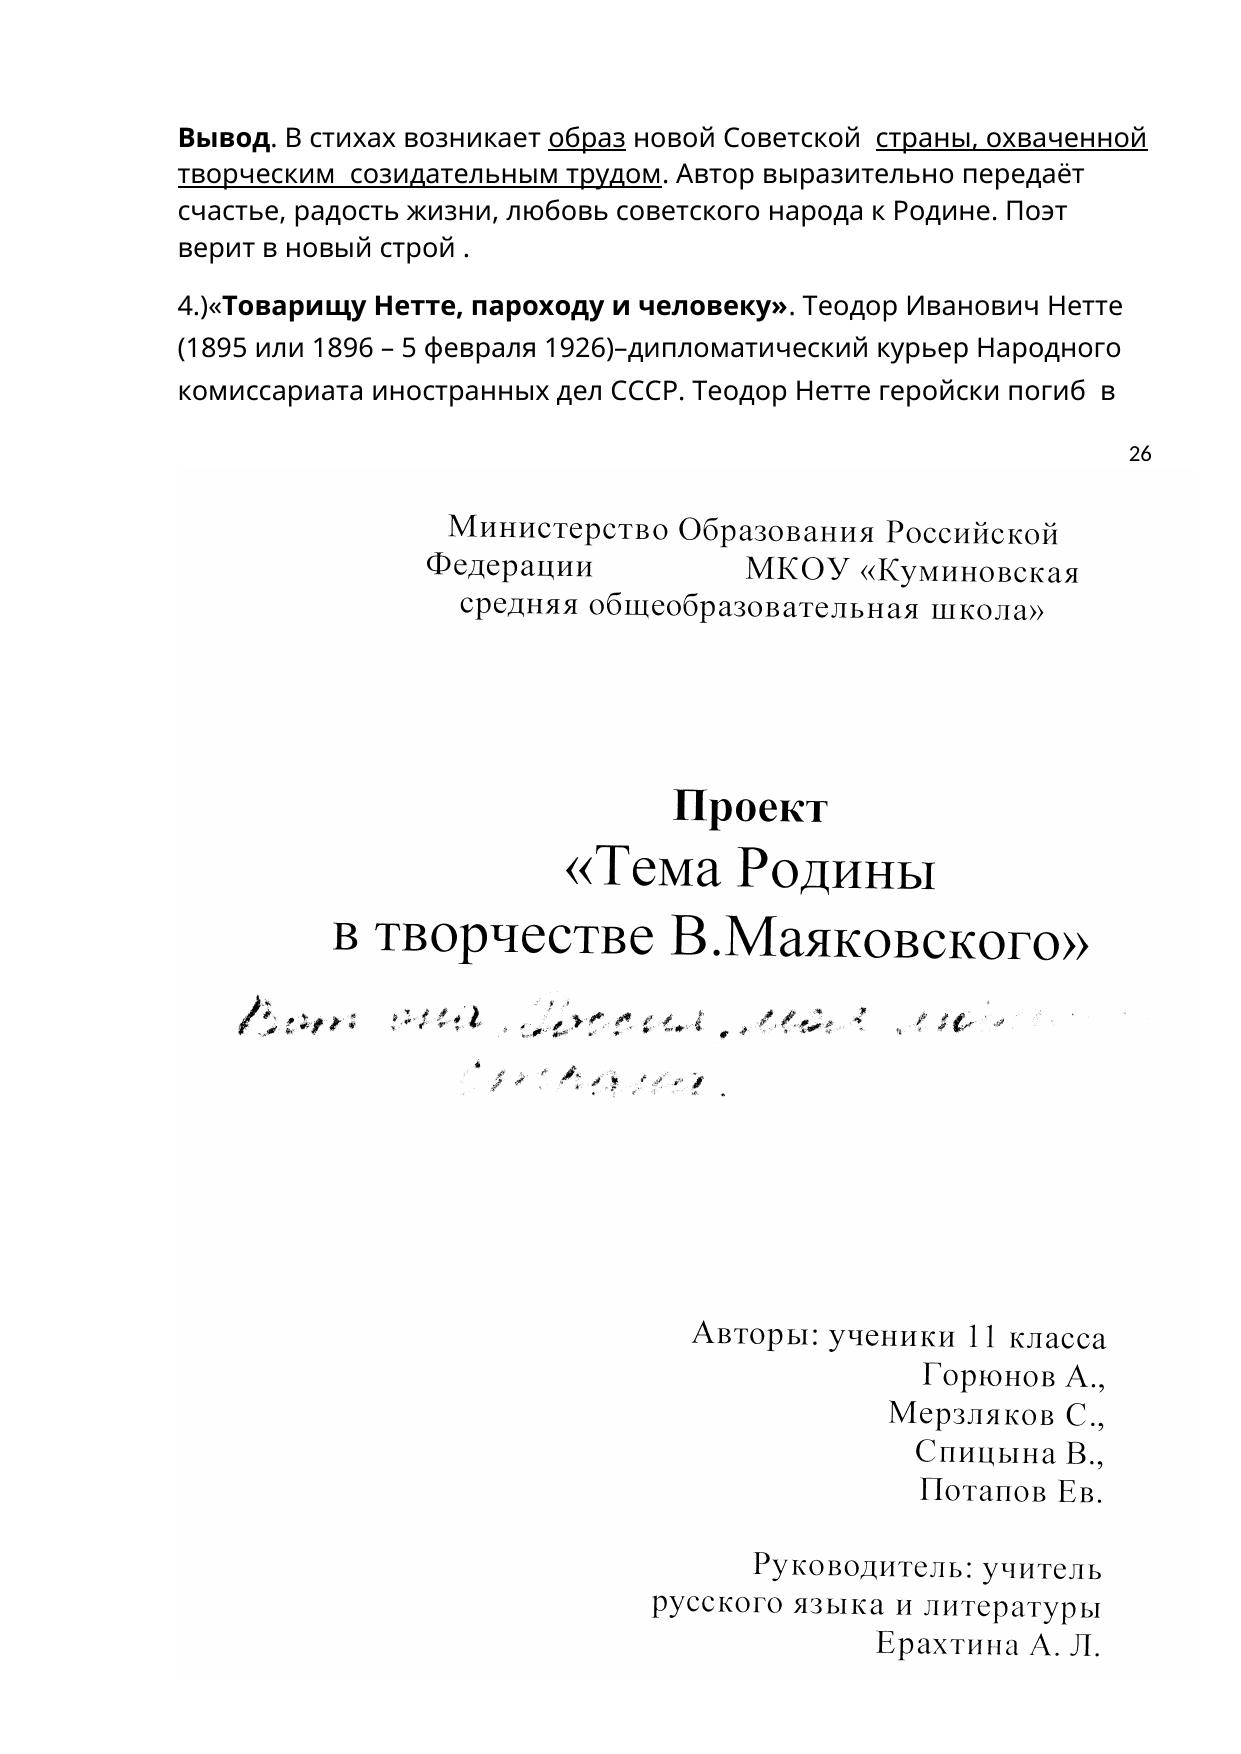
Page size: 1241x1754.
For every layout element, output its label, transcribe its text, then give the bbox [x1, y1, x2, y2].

picture [177, 467, 1196, 1681]
list Вывод. В стихах возникает образ новой Советской страны, охваченной творческим созидательным трудом. Автор выразительно передаёт счастье, радость жизни, любовь советского народа к Родине. Поэт верит в новый строй . [177, 118, 1152, 266]
list 4.)«Товарищу Нетте, пароходу и человеку». Теодор Иванович Нетте (1895 или 1896 – 5 февраля 1926)–дипломатический курьер Народного комиссариата иностранных дел СССР. Теодор Нетте геройски погиб в Латвии (в поезде Москва–Рига), защищая дипломатическую почту от вооруженных револьверами бандитов. Его именем назван корабль Черноморского флота. [177, 286, 1152, 408]
